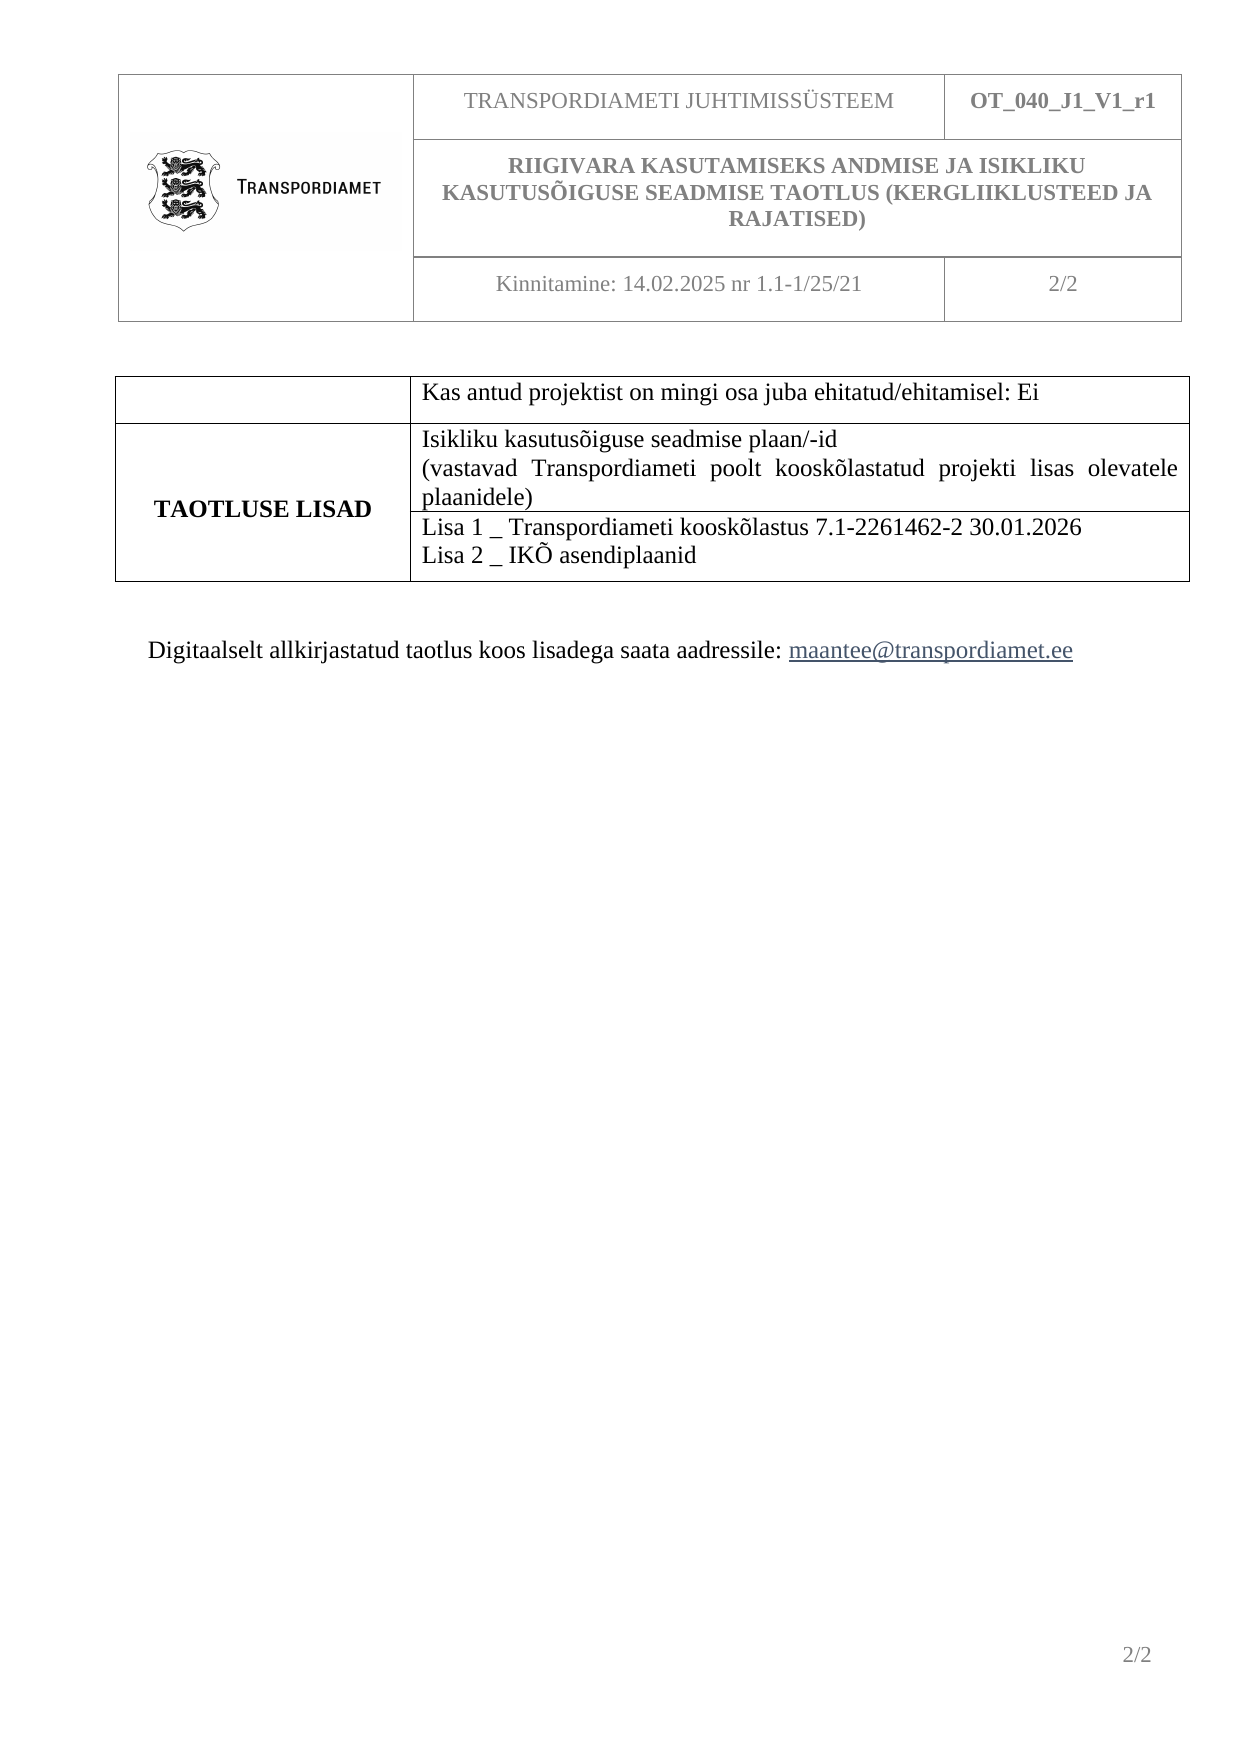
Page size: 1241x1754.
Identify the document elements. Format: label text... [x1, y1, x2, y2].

table_cell Lisa 1 _ Transpordiameti kooskõlastus 7.1-2261462-2 30.01.2026 Lisa 2 _ IKÕ asendiplaanid [411, 512, 1189, 581]
table_cell Kas antud projektist on mingi osa juba ehitatud/ehitamisel: Ei [411, 377, 1189, 423]
table_cell Isikliku kasutusõiguse seadmise plaan/-id (vastavad Transpordiameti poolt kooskõlastatud projekti lisas olevatele plaanidele) [411, 424, 1189, 511]
picture [129, 132, 402, 251]
text Digitaalselt allkirjastatud taotlus koos lisadega saata aadressile: maantee@transpordiamet.ee [148, 635, 1152, 664]
table_cell TAOTLUSE LISAD [116, 424, 410, 581]
